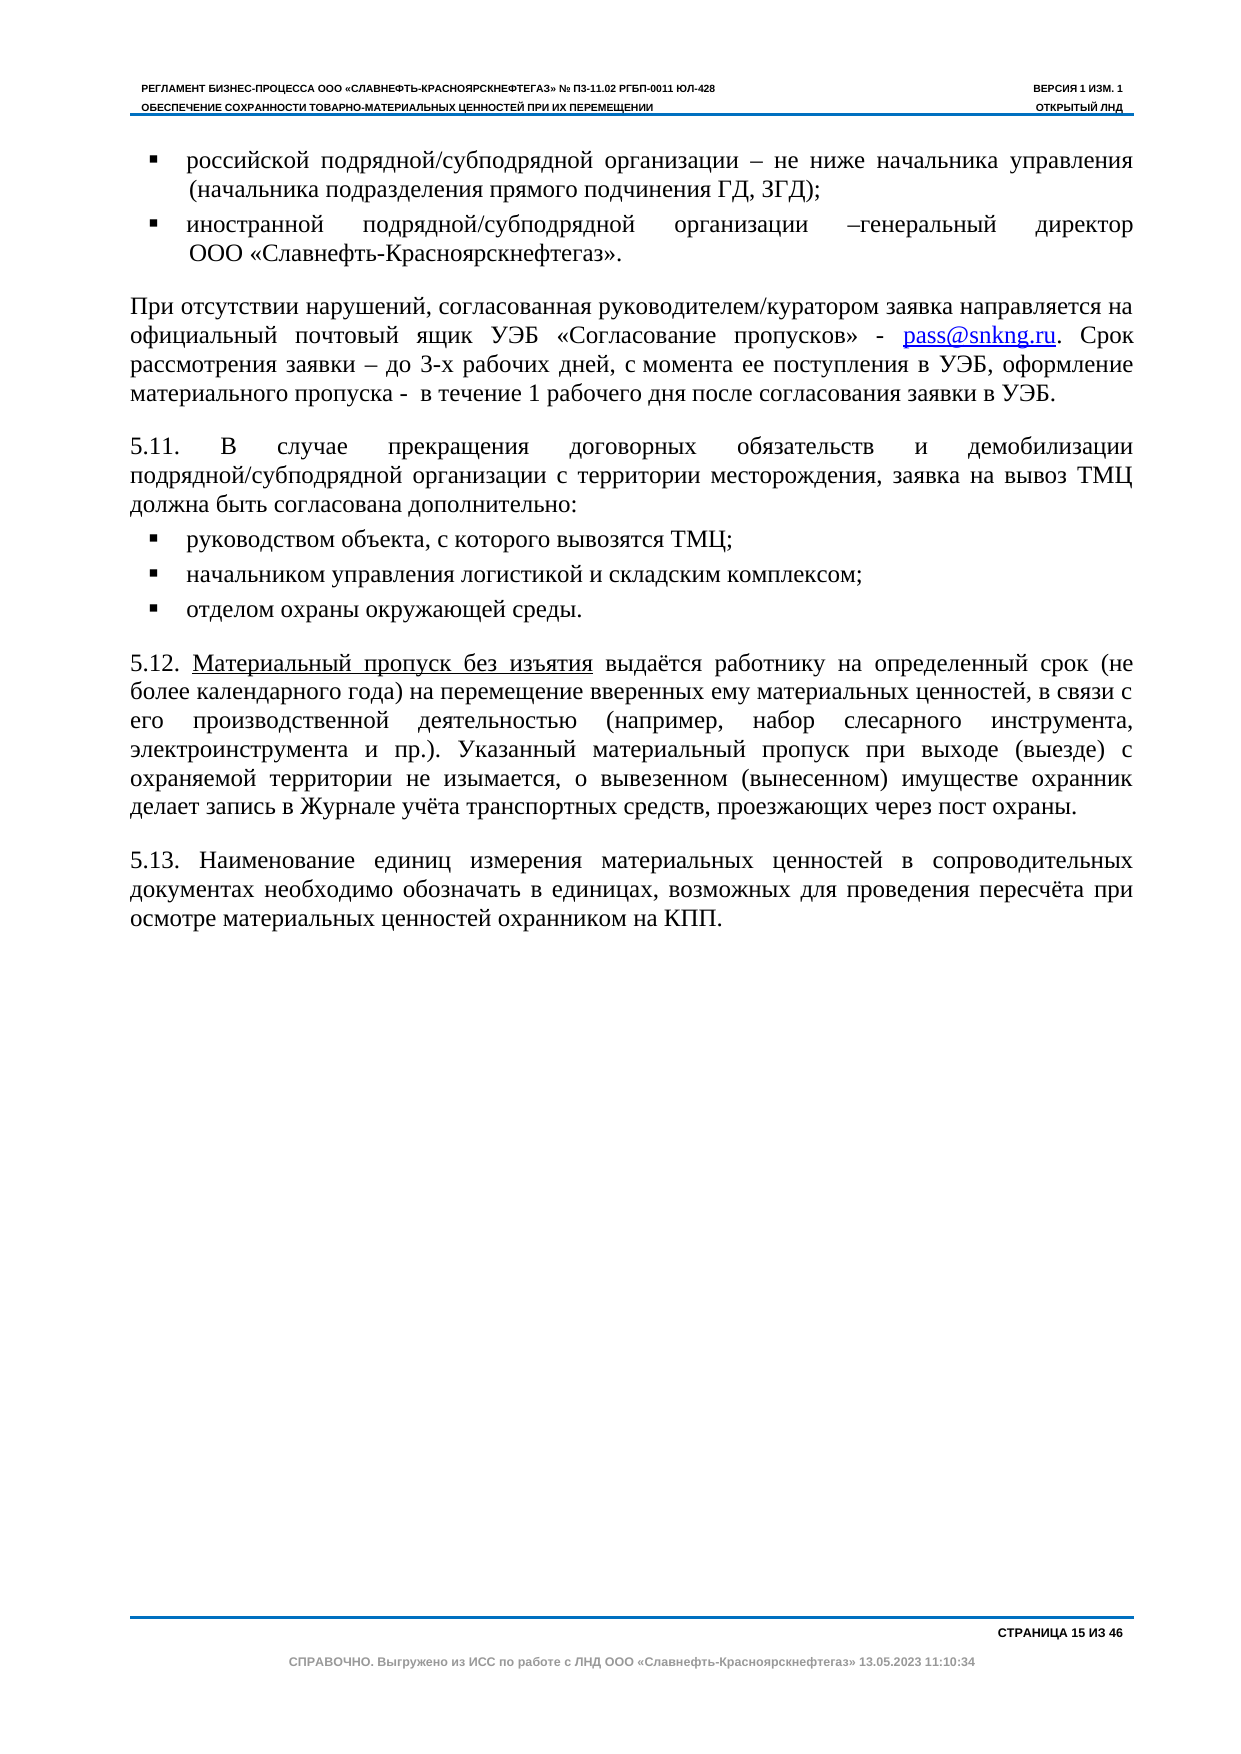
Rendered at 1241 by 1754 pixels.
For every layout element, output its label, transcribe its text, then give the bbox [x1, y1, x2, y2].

list отделом охраны окружающей среды. [148, 594, 1134, 623]
list начальником управления логистикой и складским комплексом; [148, 559, 1134, 588]
list российской подрядной/субподрядной организации – не ниже начальника управления (начальника подразделения прямого подчинения ГД, ЗГД); [148, 145, 1134, 203]
text При отсутствии нарушений, согласованная руководителем/куратором заявка направляется на официальный почтовый ящик УЭБ «Согласование пропусков» - pass@snkng.ru. Срок рассмотрения заявки – до 3-х рабочих дней, с момента ее поступления в УЭБ, оформление материального пропуска - в течение 1 рабочего дня после согласования заявки в УЭБ. [130, 291, 1134, 406]
text 5.12. Материальный пропуск без изъятия выдаётся работнику на определенный срок (не более календарного года) на перемещение вверенных ему материальных ценностей, в связи с его производственной деятельностью (например, набор слесарного инструмента, электроинструмента и пр.). Указанный материальный пропуск при выходе (выезде) с охраняемой территории не изымается, о вывезенном (вынесенном) имуществе охранник делает запись в Журнале учёта транспортных средств, проезжающих через пост охраны. [130, 648, 1134, 820]
text 5.13. Наименование единиц измерения материальных ценностей в сопроводительных документах необходимо обозначать в единицах, возможных для проведения пересчёта при осмотре материальных ценностей охранником на КПП. [130, 845, 1134, 931]
text 5.11. В случае прекращения договорных обязательств и демобилизации подрядной/субподрядной организации с территории месторождения, заявка на вывоз ТМЦ должна быть согласована дополнительно: [130, 431, 1134, 518]
list руководством объекта, с которого вывозятся ТМЦ; [148, 524, 1134, 553]
list иностранной подрядной/субподрядной организации –генеральный директор ООО «Славнефть-Красноярскнефтегаз». [148, 209, 1134, 266]
